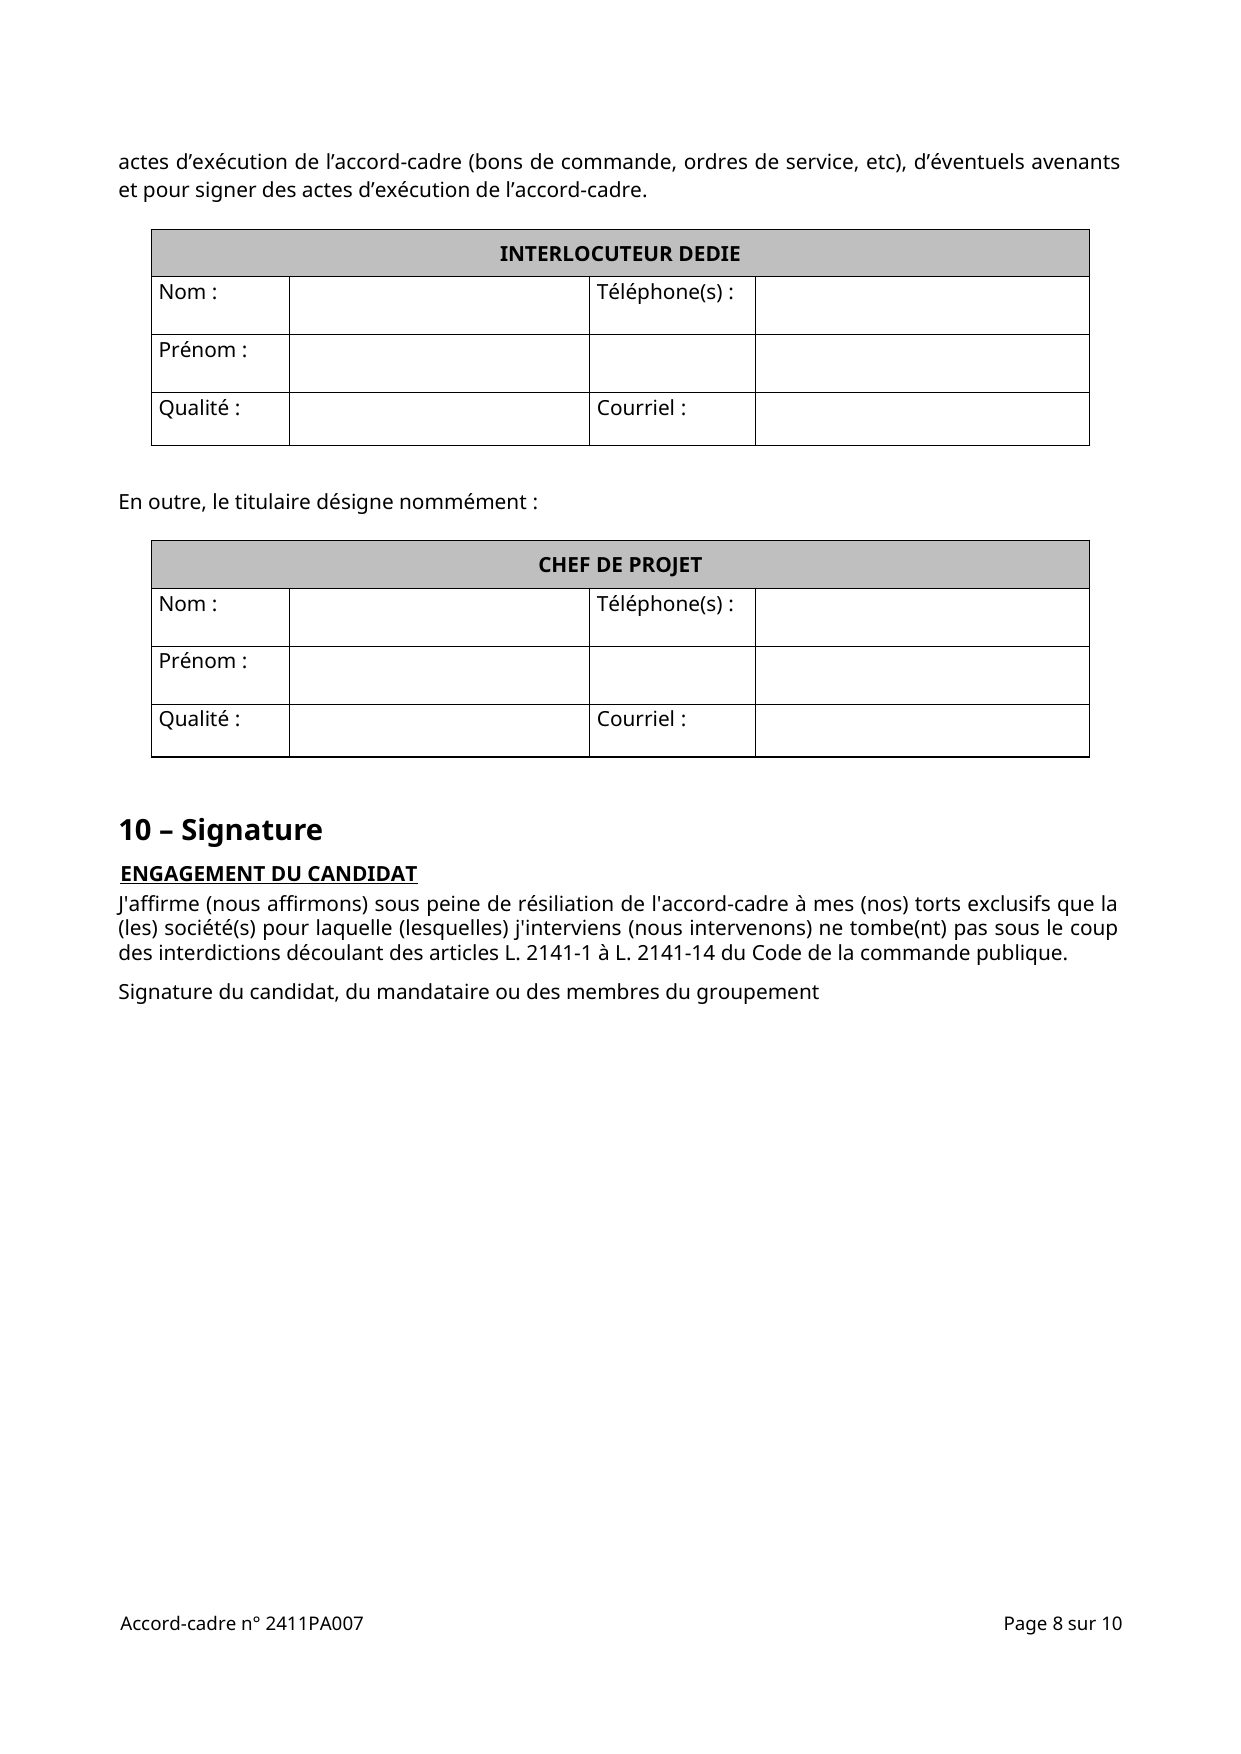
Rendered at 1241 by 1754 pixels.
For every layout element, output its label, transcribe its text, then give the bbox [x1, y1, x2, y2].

table_cell Téléphone(s) : [590, 589, 755, 646]
text Signature du candidat, du mandataire ou des membres du groupement [118, 977, 1122, 1006]
table_cell [590, 335, 755, 392]
table_cell [756, 647, 1089, 703]
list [118, 147, 1122, 204]
table_cell Qualité : [152, 705, 289, 756]
text ENGAGEMENT DU CANDIDAT [120, 862, 1120, 886]
table_cell [756, 277, 1089, 334]
table_cell Prénom : [152, 647, 289, 703]
table_cell [756, 705, 1089, 756]
table_cell [290, 705, 589, 756]
text En outre, le titulaire désigne nommément : [118, 487, 1122, 515]
table_cell Prénom : [152, 335, 289, 392]
subtitle 10 – Signature [118, 810, 1122, 849]
table_cell [290, 277, 589, 334]
table_cell Téléphone(s) : [590, 277, 755, 334]
table_cell Nom : [152, 277, 289, 334]
table_cell [590, 647, 755, 703]
table_cell [290, 335, 589, 392]
table_cell [290, 647, 589, 703]
table_cell [756, 393, 1089, 445]
table_cell [756, 589, 1089, 646]
table_header INTERLOCUTEUR DEDIE [152, 230, 1089, 276]
table_cell [756, 335, 1089, 392]
table_cell Nom : [152, 589, 289, 646]
table_header CHEF DE PROJET [152, 541, 1089, 588]
text J'affirme (nous affirmons) sous peine de résiliation de l'accord-cadre à mes (nos) torts exclusifs que la (les) société(s) pour laquelle (lesquelles) j'interviens (nous intervenons) ne tombe(nt) pas sous le coup des interdictions découlant des articles L. 2141-1 à L. 2141-14 du Code de la commande publique. [118, 892, 1120, 965]
table_cell [290, 589, 589, 646]
table_cell Qualité : [152, 393, 289, 445]
table_cell Courriel : [590, 393, 755, 445]
table_cell [290, 393, 589, 445]
table_cell Courriel : [590, 705, 755, 756]
